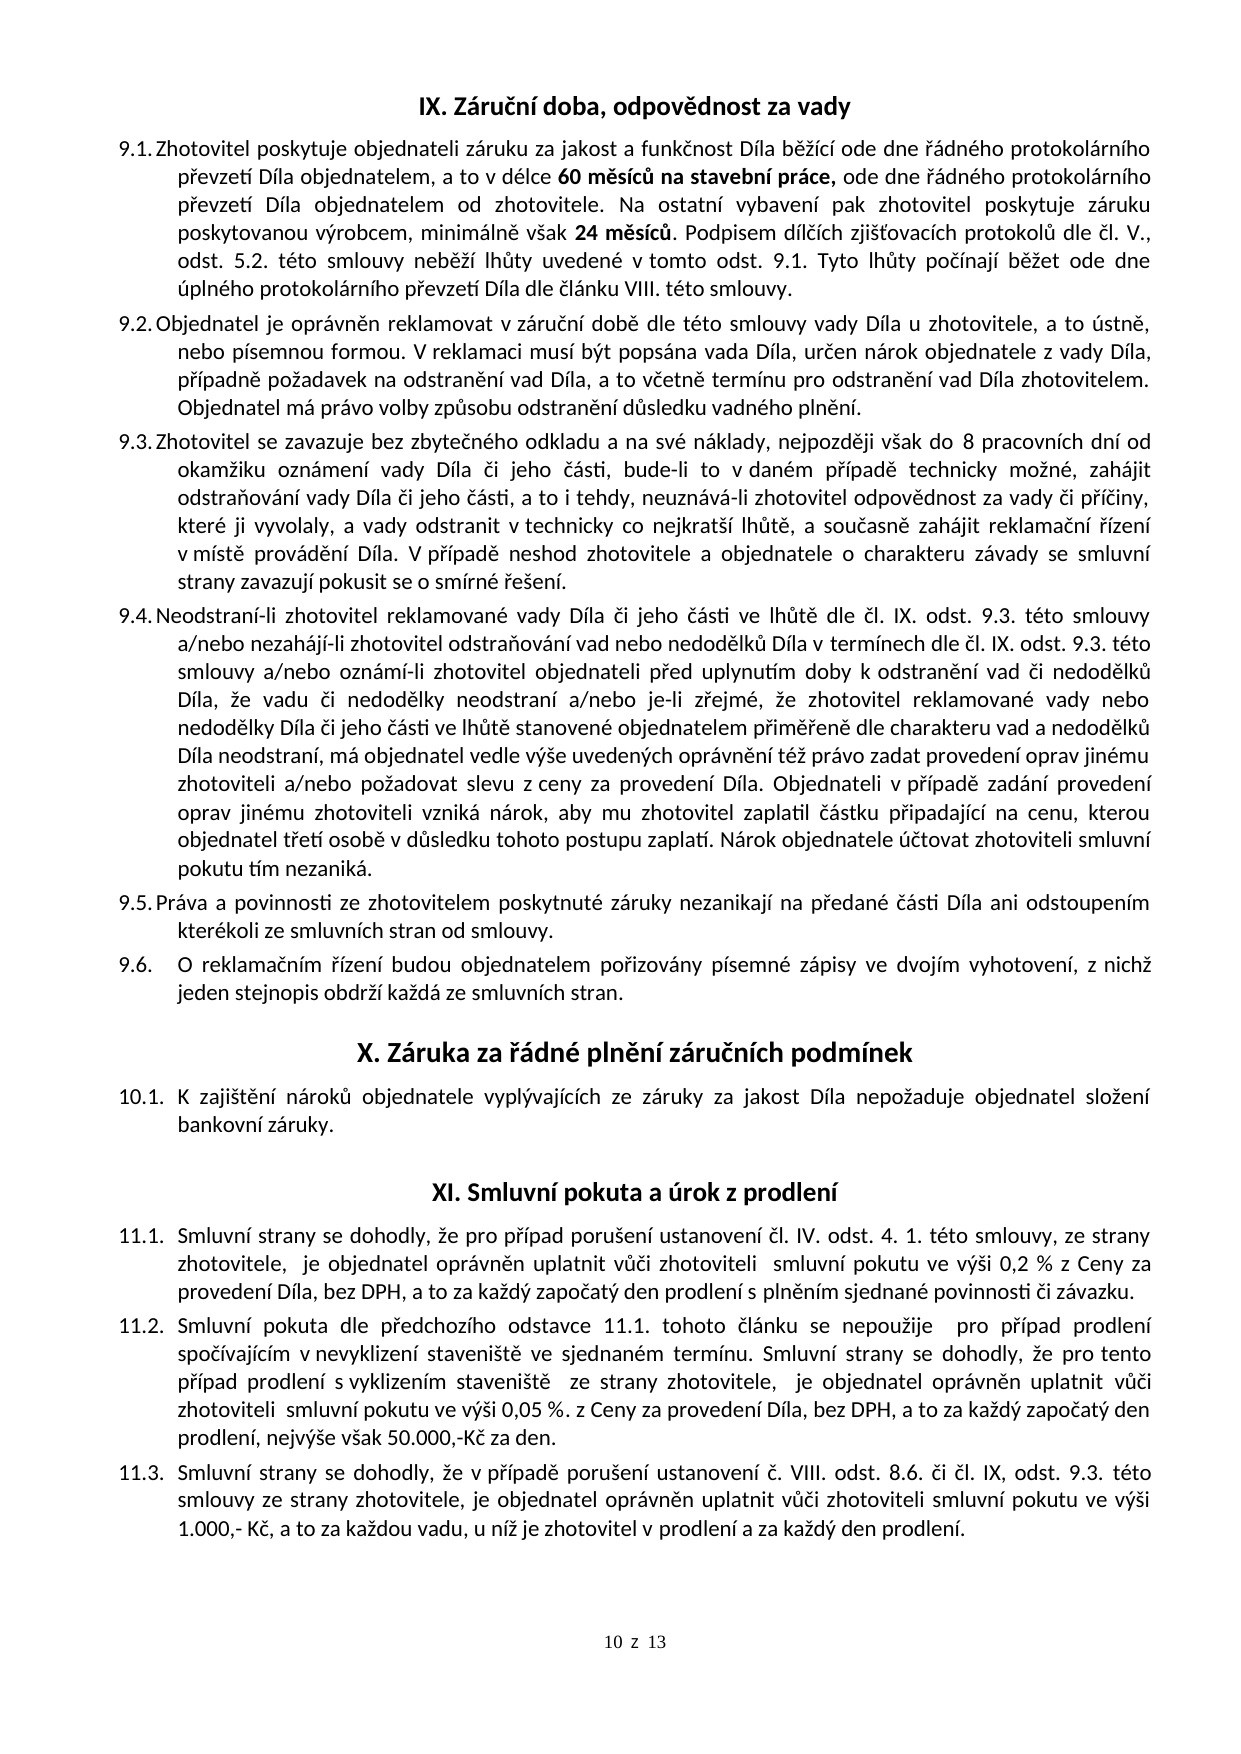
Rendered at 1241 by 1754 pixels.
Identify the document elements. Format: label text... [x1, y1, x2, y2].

list Zhotovitel poskytuje objednateli záruku za jakost a funkčnost Díla běžící ode dne řádného protokolárního převzetí Díla objednatelem, a to v délce 60 měsíců na stavební práce, ode dne řádného protokolárního převzetí Díla objednatelem od zhotovitele. Na ostatní vybavení pak zhotovitel poskytuje záruku poskytovanou výrobcem, minimálně však 24 měsíců. Podpisem dílčích zjišťovacích protokolů dle čl. V., odst. 5.2. této smlouvy neběží lhůty uvedené v tomto odst. 9.1. Tyto lhůty počínají běžet ode dne úplného protokolárního převzetí Díla dle článku VIII. této smlouvy. [118, 134, 1152, 302]
subtitle IX. Záruční doba, odpovědnost za vady [118, 89, 1152, 122]
list Objednatel je oprávněn reklamovat v záruční době dle této smlouvy vady Díla u zhotovitele, a to ústně, nebo písemnou formou. V reklamaci musí být popsána vada Díla, určen nárok objednatele z vady Díla, případně požadavek na odstranění vad Díla, a to včetně termínu pro odstranění vad Díla zhotovitelem. Objednatel má právo volby způsobu odstranění důsledku vadného plnění. [118, 309, 1152, 421]
list Smluvní strany se dohodly, že pro případ porušení ustanovení čl. IV. odst. 4. 1. této smlouvy, ze strany zhotovitele, je objednatel oprávněn uplatnit vůči zhotoviteli smluvní pokutu ve výši 0,2 % z Ceny za provedení Díla, bez DPH, a to za každý započatý den prodlení s plněním sjednané povinnosti či závazku. [118, 1221, 1152, 1305]
list K zajištění nároků objednatele vyplývajících ze záruky za jakost Díla nepožaduje objednatel složení bankovní záruky. [118, 1082, 1152, 1138]
list Smluvní pokuta dle předchozího odstavce 11.1. tohoto článku se nepoužije pro případ prodlení spočívajícím v nevyklizení staveniště ve sjednaném termínu. Smluvní strany se dohodly, že pro tento případ prodlení s vyklizením staveniště ze strany zhotovitele, je objednatel oprávněn uplatnit vůči zhotoviteli smluvní pokutu ve výši 0,05 %. z Ceny za provedení Díla, bez DPH, a to za každý započatý den prodlení, nejvýše však 50.000,-Kč za den. [118, 1311, 1152, 1451]
list O reklamačním řízení budou objednatelem pořizovány písemné zápisy ve dvojím vyhotovení, z nichž jeden stejnopis obdrží každá ze smluvních stran. [118, 950, 1152, 1006]
subtitle X. Záruka za řádné plnění záručních podmínek [118, 1034, 1152, 1070]
subtitle XI. Smluvní pokuta a úrok z prodlení [118, 1175, 1152, 1208]
list Neodstraní-li zhotovitel reklamované vady Díla či jeho části ve lhůtě dle čl. IX. odst. 9.3. této smlouvy a/nebo nezahájí-li zhotovitel odstraňování vad nebo nedodělků Díla v termínech dle čl. IX. odst. 9.3. této smlouvy a/nebo oznámí-li zhotovitel objednateli před uplynutím doby k odstranění vad či nedodělků Díla, že vadu či nedodělky neodstraní a/nebo je-li zřejmé, že zhotovitel reklamované vady nebo nedodělky Díla či jeho části ve lhůtě stanovené objednatelem přiměřeně dle charakteru vad a nedodělků Díla neodstraní, má objednatel vedle výše uvedených oprávnění též právo zadat provedení oprav jinému zhotoviteli a/nebo požadovat slevu z ceny za provedení Díla. Objednateli v případě zadání provedení oprav jinému zhotoviteli vzniká nárok, aby mu zhotovitel zaplatil částku připadající na cenu, kterou objednatel třetí osobě v důsledku tohoto postupu zaplatí. Nárok objednatele účtovat zhotoviteli smluvní pokutu tím nezaniká. [118, 601, 1152, 882]
list Zhotovitel se zavazuje bez zbytečného odkladu a na své náklady, nejpozději však do 8 pracovních dní od okamžiku oznámení vady Díla či jeho části, bude-li to v daném případě technicky možné, zahájit odstraňování vady Díla či jeho části, a to i tehdy, neuznává-li zhotovitel odpovědnost za vady či příčiny, které ji vyvolaly, a vady odstranit v technicky co nejkratší lhůtě, a současně zahájit reklamační řízení v místě provádění Díla. V případě neshod zhotovitele a objednatele o charakteru závady se smluvní strany zavazují pokusit se o smírné řešení. [118, 427, 1152, 595]
list Smluvní strany se dohodly, že v případě porušení ustanovení č. VIII. odst. 8.6. či čl. IX, odst. 9.3. této smlouvy ze strany zhotovitele, je objednatel oprávněn uplatnit vůči zhotoviteli smluvní pokutu ve výši 1.000,- Kč, a to za každou vadu, u níž je zhotovitel v prodlení a za každý den prodlení. [118, 1458, 1152, 1542]
list Práva a povinnosti ze zhotovitelem poskytnuté záruky nezanikají na předané části Díla ani odstoupením kterékoli ze smluvních stran od smlouvy. [118, 888, 1152, 944]
